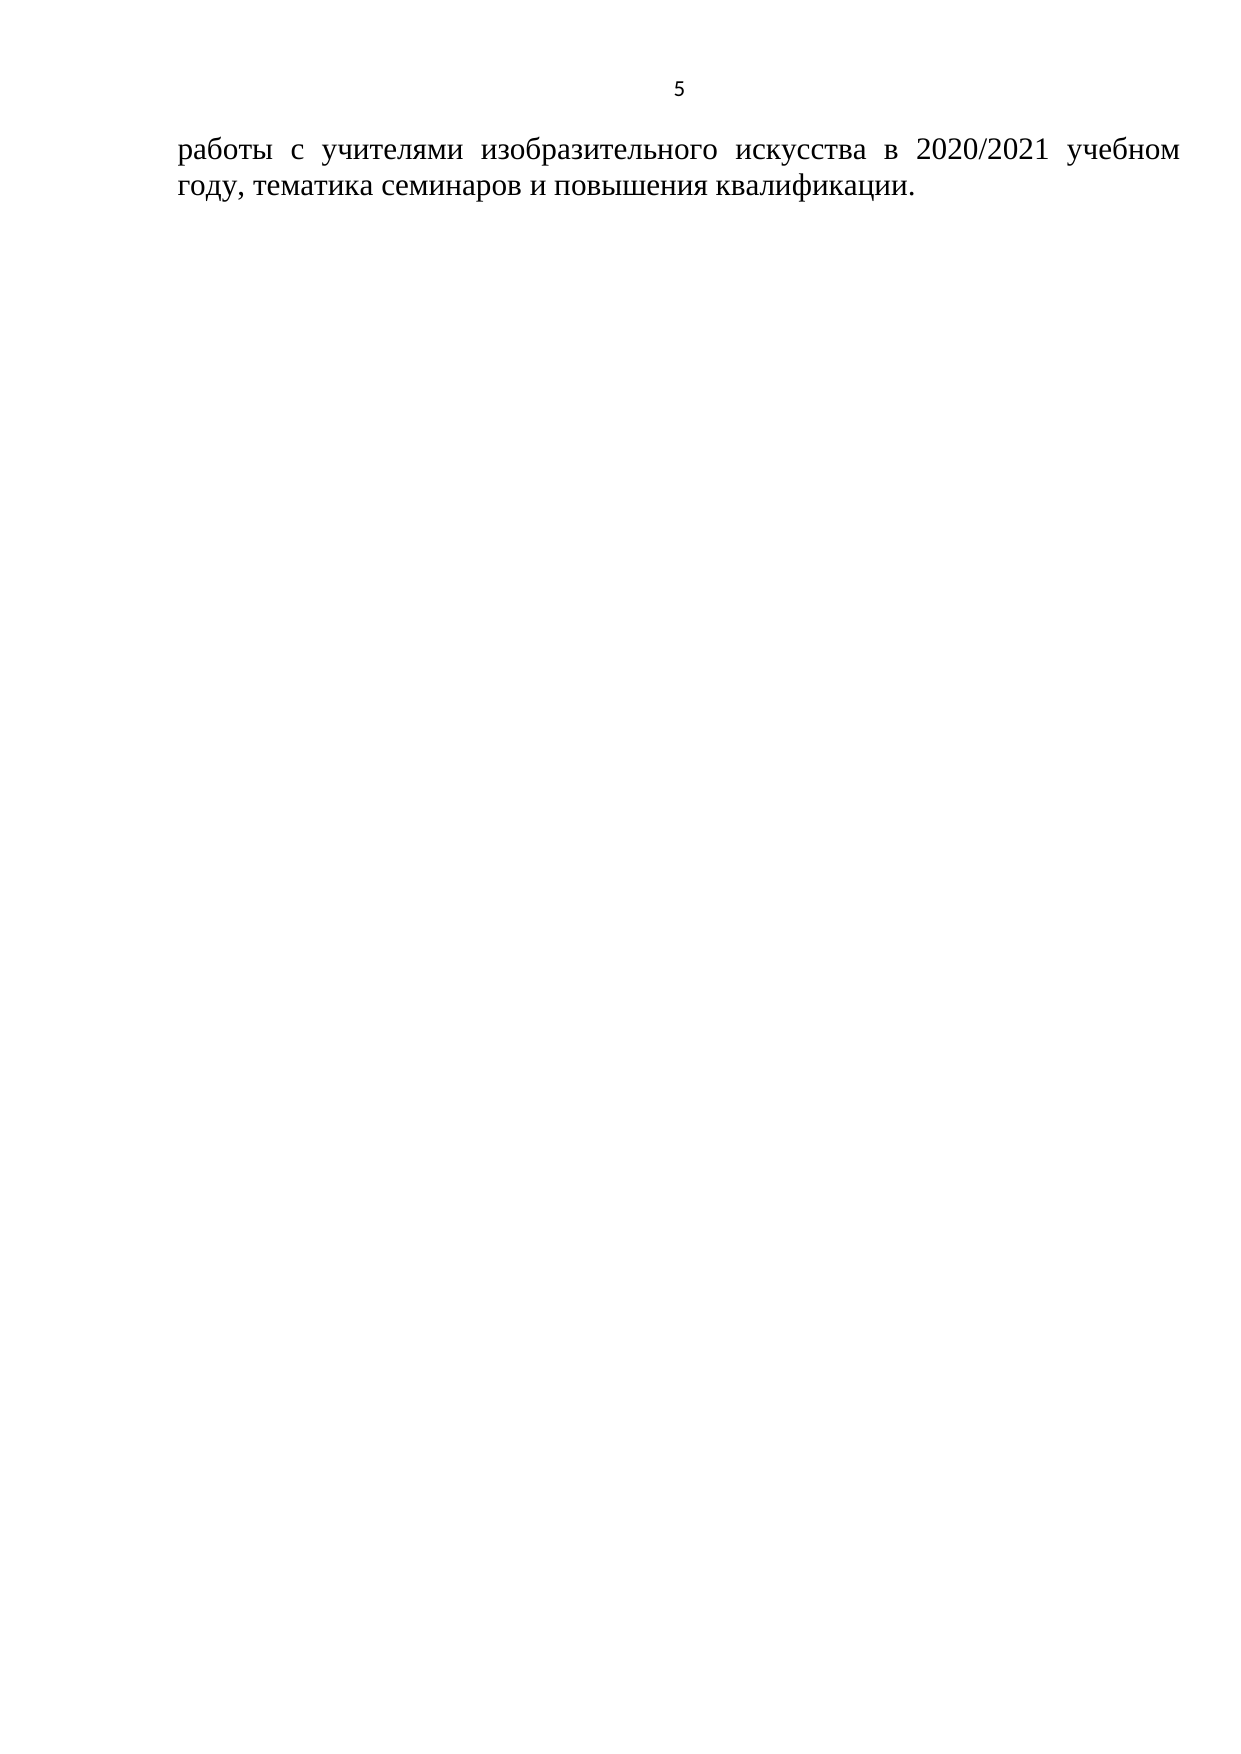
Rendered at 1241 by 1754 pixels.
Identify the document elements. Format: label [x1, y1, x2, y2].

text [177, 130, 1181, 202]
